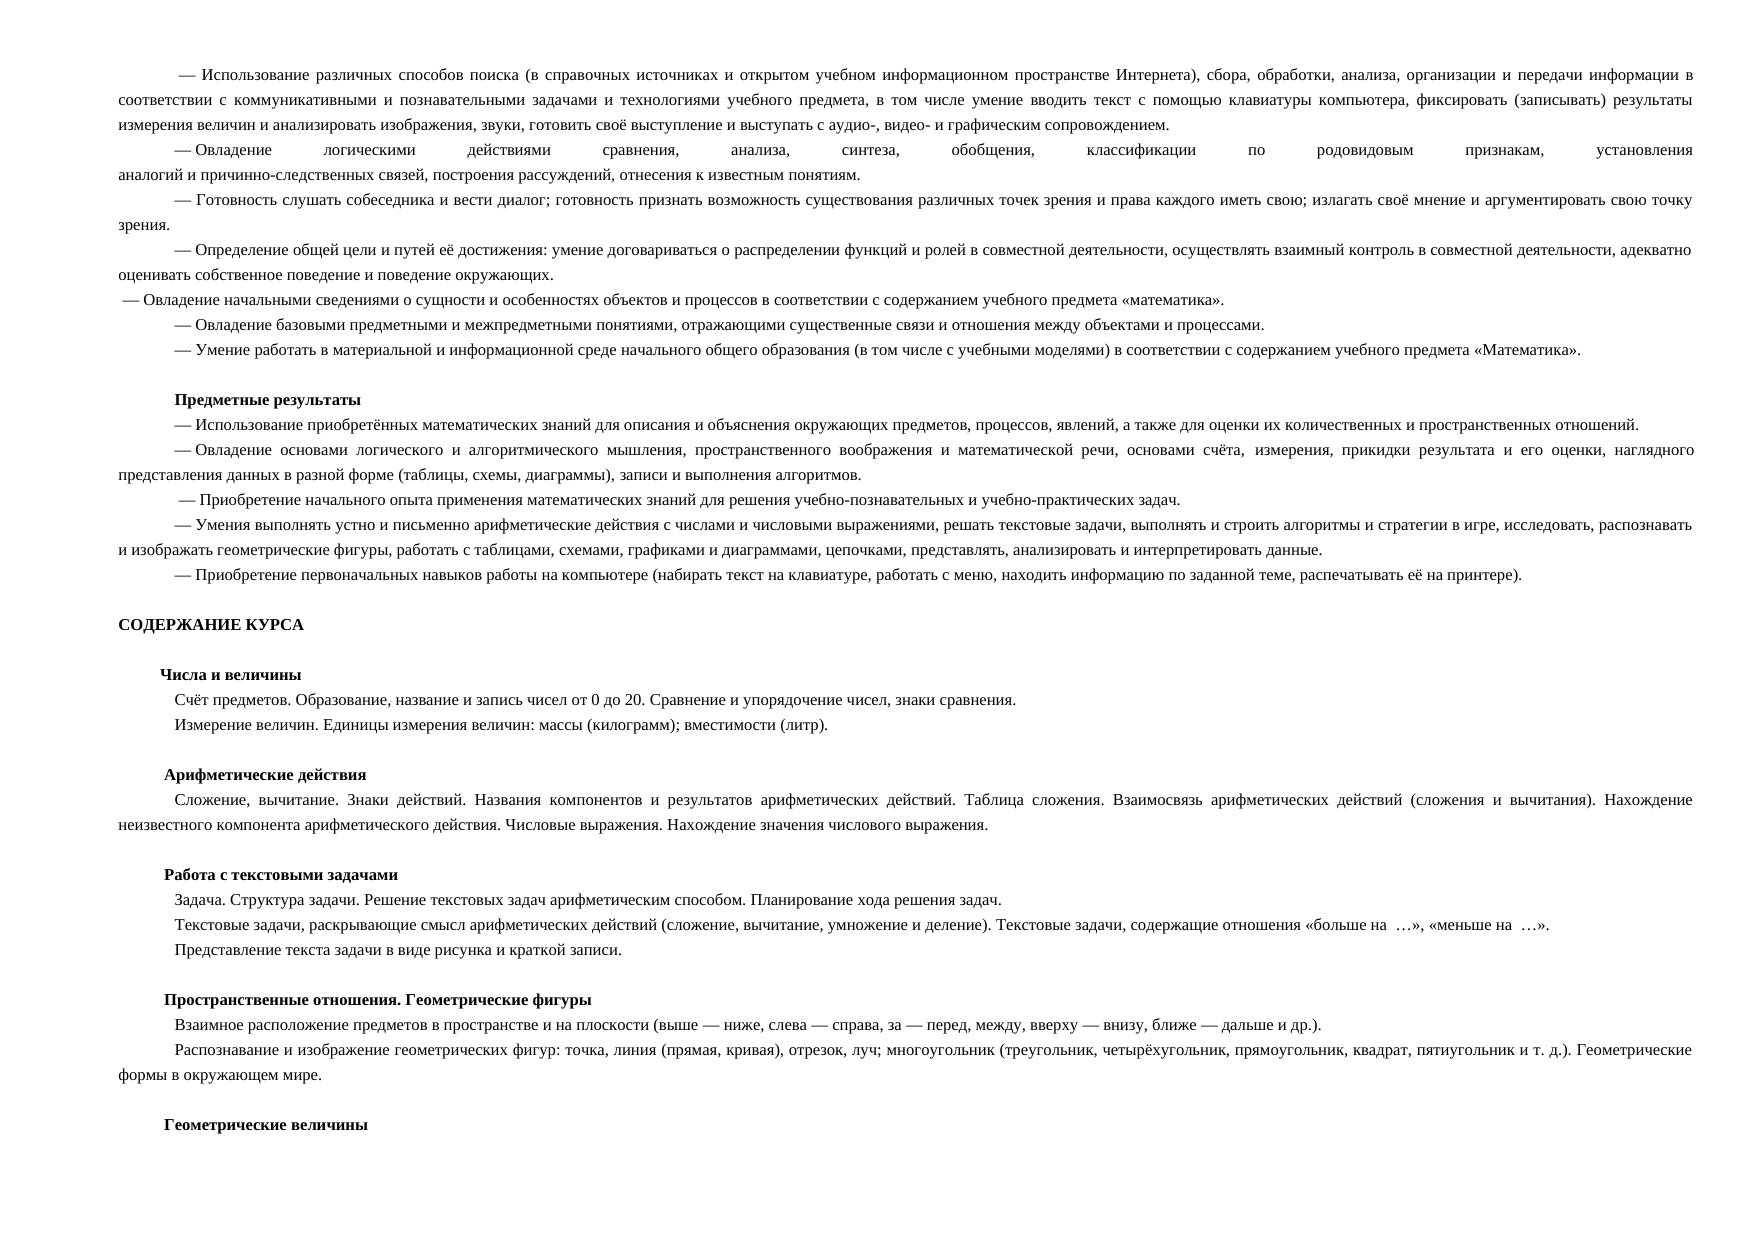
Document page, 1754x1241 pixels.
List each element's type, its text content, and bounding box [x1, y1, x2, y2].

text Распознавание и изображение геометрических фигур: точка, линия (прямая, кривая), отрезок, луч; многоугольник (треугольник, четырёхугольник, прямоугольник, квадрат, пятиугольник и т. д.). Геометрические формы в окружающем мире. [118, 1034, 1695, 1084]
text Задача. Структура задачи. Решение текстовых задач арифметическим способом. Планирование хода решения задач. [118, 884, 1695, 909]
text Представление текста задачи в виде рисунка и краткой записи. [118, 934, 1695, 959]
text Арифметические действия [118, 759, 1695, 784]
text Числа и величины [118, 659, 1695, 684]
text — Использование различных способов поиска (в справочных источниках и открытом учебном информационном пространстве Интернета), сбора, обработки, анализа, организации и передачи информации в соответствии с коммуникативными и познавательными задачами и технологиями учебного предмета, в том числе умение вводить текст с помощью клавиатуры компьютера, фиксировать (записывать) результаты измерения величин и анализировать изображения, звуки, готовить своё выступление и выступать с аудио-, видео- и графическим сопровождением. [118, 59, 1695, 134]
text — Овладение начальными сведениями о сущности и особенностях объектов и процессов в соответствии с содержанием учебного предмета «математика». [118, 284, 1695, 309]
text Пространственные отношения. Геометрические фигуры [118, 984, 1695, 1009]
text — Овладение основами логического и алгоритмического мышления, пространственного воображения и математической речи, основами счёта, измерения, прикидки результата и его оценки, наглядного представления данных в разной форме (таблицы, схемы, диаграммы), записи и выполнения алгоритмов. [118, 434, 1695, 484]
text Предметные результаты [118, 384, 1695, 409]
text — Овладение базовыми предметными и межпредметными понятиями, отражающими существенные связи и отношения между объектами и процессами. [118, 309, 1695, 334]
text СОДЕРЖАНИЕ КУРСА [118, 609, 1695, 634]
text Взаимное расположение предметов в пространстве и на плоскости (выше — ниже, слева — справа, за — перед, между, вверху — внизу, ближе — дальше и др.). [118, 1009, 1695, 1034]
text — Овладение логическими действиями сравнения, анализа, синтеза, обобщения, классификации по родовидовым признакам, установления аналогий и причинно-следственных связей, построения рассуждений, отнесения к известным понятиям. [118, 134, 1695, 184]
text Измерение величин. Единицы измерения величин: массы (килограмм); вместимости (литр). [118, 709, 1695, 734]
text — Определение общей цели и путей её достижения: умение договариваться о распределении функций и ролей в совместной деятельности, осуществлять взаимный контроль в совместной деятельности, адекватно оценивать собственное поведение и поведение окружающих. [118, 234, 1695, 284]
text Работа с текстовыми задачами [118, 859, 1695, 884]
text Текстовые задачи, раскрывающие смысл арифметических действий (сложение, вычитание, умножение и деление). Текстовые задачи, содержащие отношения «больше на …», «меньше на …». [118, 909, 1695, 934]
text — Готовность слушать собеседника и вести диалог; готовность признать возможность существования различных точек зрения и права каждого иметь свою; излагать своё мнение и аргументировать свою точку зрения. [118, 184, 1695, 234]
text Геометрические величины [118, 1109, 1695, 1134]
text Сложение, вычитание. Знаки действий. Названия компонентов и результатов арифметических действий. Таблица сложения. Взаимосвязь арифметических действий (сложения и вычитания). Нахождение неизвестного компонента арифметического действия. Числовые выражения. Нахождение значения числового выражения. [118, 784, 1695, 834]
text Счёт предметов. Образование, название и запись чисел от 0 до 20. Сравнение и упорядочение чисел, знаки сравнения. [118, 684, 1695, 709]
text — Умения выполнять устно и письменно арифметические действия с числами и числовыми выражениями, решать текстовые задачи, выполнять и строить алгоритмы и стратегии в игре, исследовать, распознавать и изображать геометрические фигуры, работать с таблицами, схемами, графиками и диаграммами, цепочками, представлять, анализировать и интерпретировать данные. [118, 509, 1695, 559]
text — Умение работать в материальной и информационной среде начального общего образования (в том числе с учебными моделями) в соответствии с содержанием учебного предмета «Математика». [118, 334, 1695, 359]
text — Использование приобретённых математических знаний для описания и объяснения окружающих предметов, процессов, явлений, а также для оценки их количественных и пространственных отношений. [118, 409, 1695, 434]
text — Приобретение начального опыта применения математических знаний для решения учебно-познавательных и учебно-практических задач. [118, 484, 1695, 509]
text — Приобретение первоначальных навыков работы на компьютере (набирать текст на клавиатуре, работать с меню, находить информацию по заданной теме, распечатывать её на принтере). [118, 559, 1695, 584]
